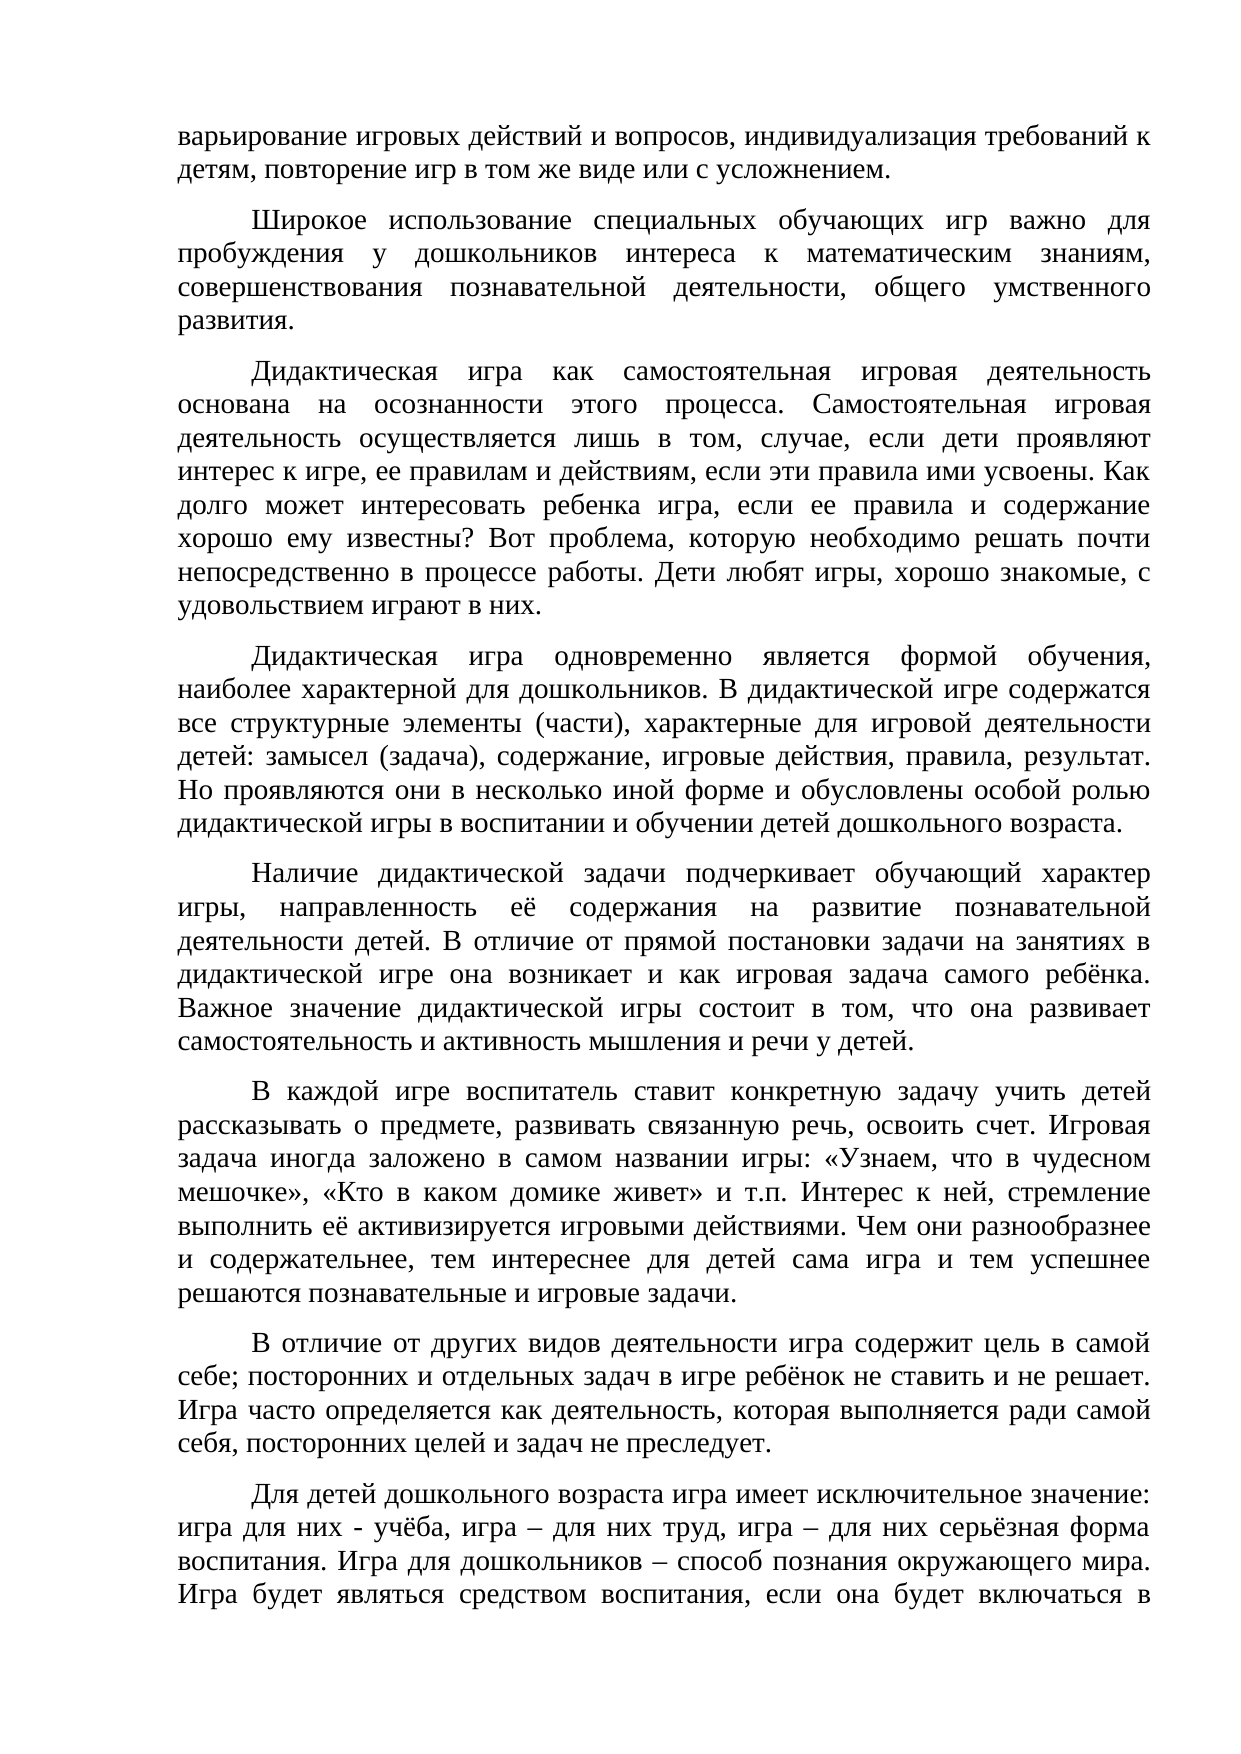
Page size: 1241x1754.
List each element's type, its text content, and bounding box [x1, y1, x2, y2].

text Наличие дидактической задачи подчеркивает обучающий характер игры, направленность её содержания на развитие познавательной деятельности детей. В отличие от прямой постановки задачи на занятиях в дидактической игре она возникает и как игровая задача самого ребёнка. Важное значение дидактической игры состоит в том, что она развивает самостоятельность и активность мышления и речи у детей. [177, 856, 1152, 1057]
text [177, 1476, 1152, 1610]
text Дидактическая игра как самостоятельная игровая деятельность основана на осознанности этого процесса. Самостоятельная игровая деятельность осуществляется лишь в том, случае, если дети проявляют интерес к игре, ее правилам и действиям, если эти правила ими усвоены. Как долго может интересовать ребенка игра, если ее правила и содержание хорошо ему известны? Вот проблема, которую необходимо решать почти непосредственно в процессе работы. Дети любят игры, хорошо знакомые, с удовольствием играют в них. [177, 353, 1152, 621]
text Дидактическая игра одновременно является формой обучения, наиболее характерной для дошкольников. В дидактической игре содержатся все структурные элементы (части), характерные для игровой деятельности детей: замысел (задача), содержание, игровые действия, правила, результат. Но проявляются они в несколько иной форме и обусловлены особой ролью дидактической игры в воспитании и обучении детей дошкольного возраста. [177, 638, 1152, 839]
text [177, 118, 1152, 185]
text В каждой игре воспитатель ставит конкретную задачу учить детей рассказывать о предмете, развивать связанную речь, освоить счет. Игровая задача иногда заложено в самом названии игры: «Узнаем, что в чудесном мешочке», «Кто в каком домике живет» и т.п. Интерес к ней, стремление выполнить её активизируется игровыми действиями. Чем они разнообразнее и содержательнее, тем интереснее для детей сама игра и тем успешнее решаются познавательные и игровые задачи. [177, 1073, 1152, 1308]
text Широкое использование специальных обучающих игр важно для пробуждения у дошкольников интереса к математическим знаниям, совершенствования познавательной деятельности, общего умственного развития. [177, 202, 1152, 336]
text В отличие от других видов деятельности игра содержит цель в самой себе; посторонних и отдельных задач в игре ребёнок не ставить и не решает. Игра часто определяется как деятельность, которая выполняется ради самой себя, посторонних целей и задач не преследует. [177, 1325, 1152, 1459]
